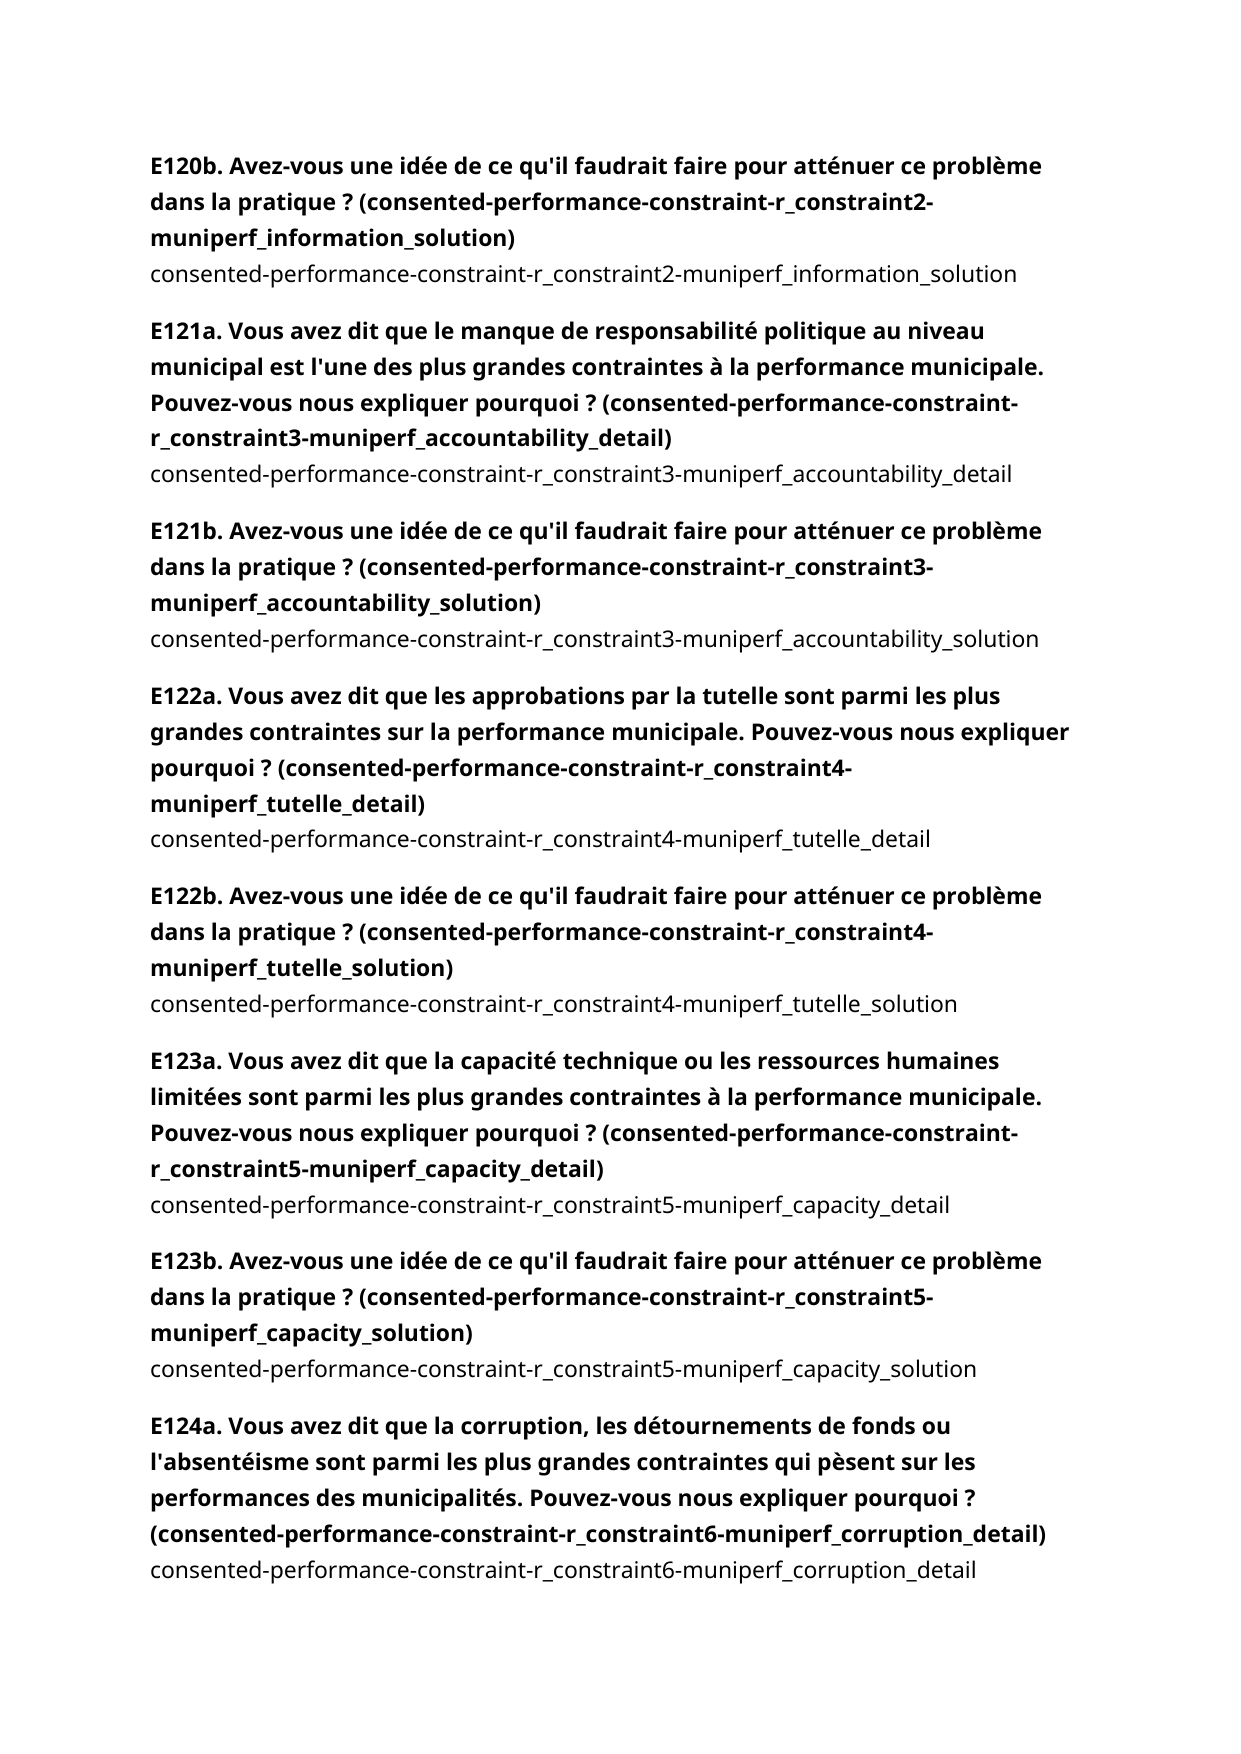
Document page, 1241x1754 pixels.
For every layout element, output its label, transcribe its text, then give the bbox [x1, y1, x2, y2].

text E121b. Avez-vous une idée de ce qu'il faudrait faire pour atténuer ce problème dans la pratique ? (consented-performance-constraint-r_constraint3-muniperf_accountability_solution) consented-performance-constraint-r_constraint3-muniperf_accountability_solution [150, 515, 1090, 654]
text E123a. Vous avez dit que la capacité technique ou les ressources humaines limitées sont parmi les plus grandes contraintes à la performance municipale. Pouvez-vous nous expliquer pourquoi ? (consented-performance-constraint-r_constraint5-muniperf_capacity_detail) consented-performance-constraint-r_constraint5-muniperf_capacity_detail [150, 1045, 1090, 1220]
text E121a. Vous avez dit que le manque de responsabilité politique au niveau municipal est l'une des plus grandes contraintes à la performance municipale. Pouvez-vous nous expliquer pourquoi ? (consented-performance-constraint-r_constraint3-muniperf_accountability_detail) consented-performance-constraint-r_constraint3-muniperf_accountability_detail [150, 314, 1090, 489]
text E122a. Vous avez dit que les approbations par la tutelle sont parmi les plus grandes contraintes sur la performance municipale. Pouvez-vous nous expliquer pourquoi ? (consented-performance-constraint-r_constraint4-muniperf_tutelle_detail) consented-performance-constraint-r_constraint4-muniperf_tutelle_detail [150, 680, 1090, 855]
text E124a. Vous avez dit que la corruption, les détournements de fonds ou l'absentéisme sont parmi les plus grandes contraintes qui pèsent sur les performances des municipalités. Pouvez-vous nous expliquer pourquoi ? (consented-performance-constraint-r_constraint6-muniperf_corruption_detail) consented-performance-constraint-r_constraint6-muniperf_corruption_detail [150, 1410, 1090, 1585]
text E122b. Avez-vous une idée de ce qu'il faudrait faire pour atténuer ce problème dans la pratique ? (consented-performance-constraint-r_constraint4-muniperf_tutelle_solution) consented-performance-constraint-r_constraint4-muniperf_tutelle_solution [150, 880, 1090, 1019]
text E123b. Avez-vous une idée de ce qu'il faudrait faire pour atténuer ce problème dans la pratique ? (consented-performance-constraint-r_constraint5-muniperf_capacity_solution) consented-performance-constraint-r_constraint5-muniperf_capacity_solution [150, 1245, 1090, 1384]
text E120b. Avez-vous une idée de ce qu'il faudrait faire pour atténuer ce problème dans la pratique ? (consented-performance-constraint-r_constraint2-muniperf_information_solution) consented-performance-constraint-r_constraint2-muniperf_information_solution [150, 150, 1090, 289]
